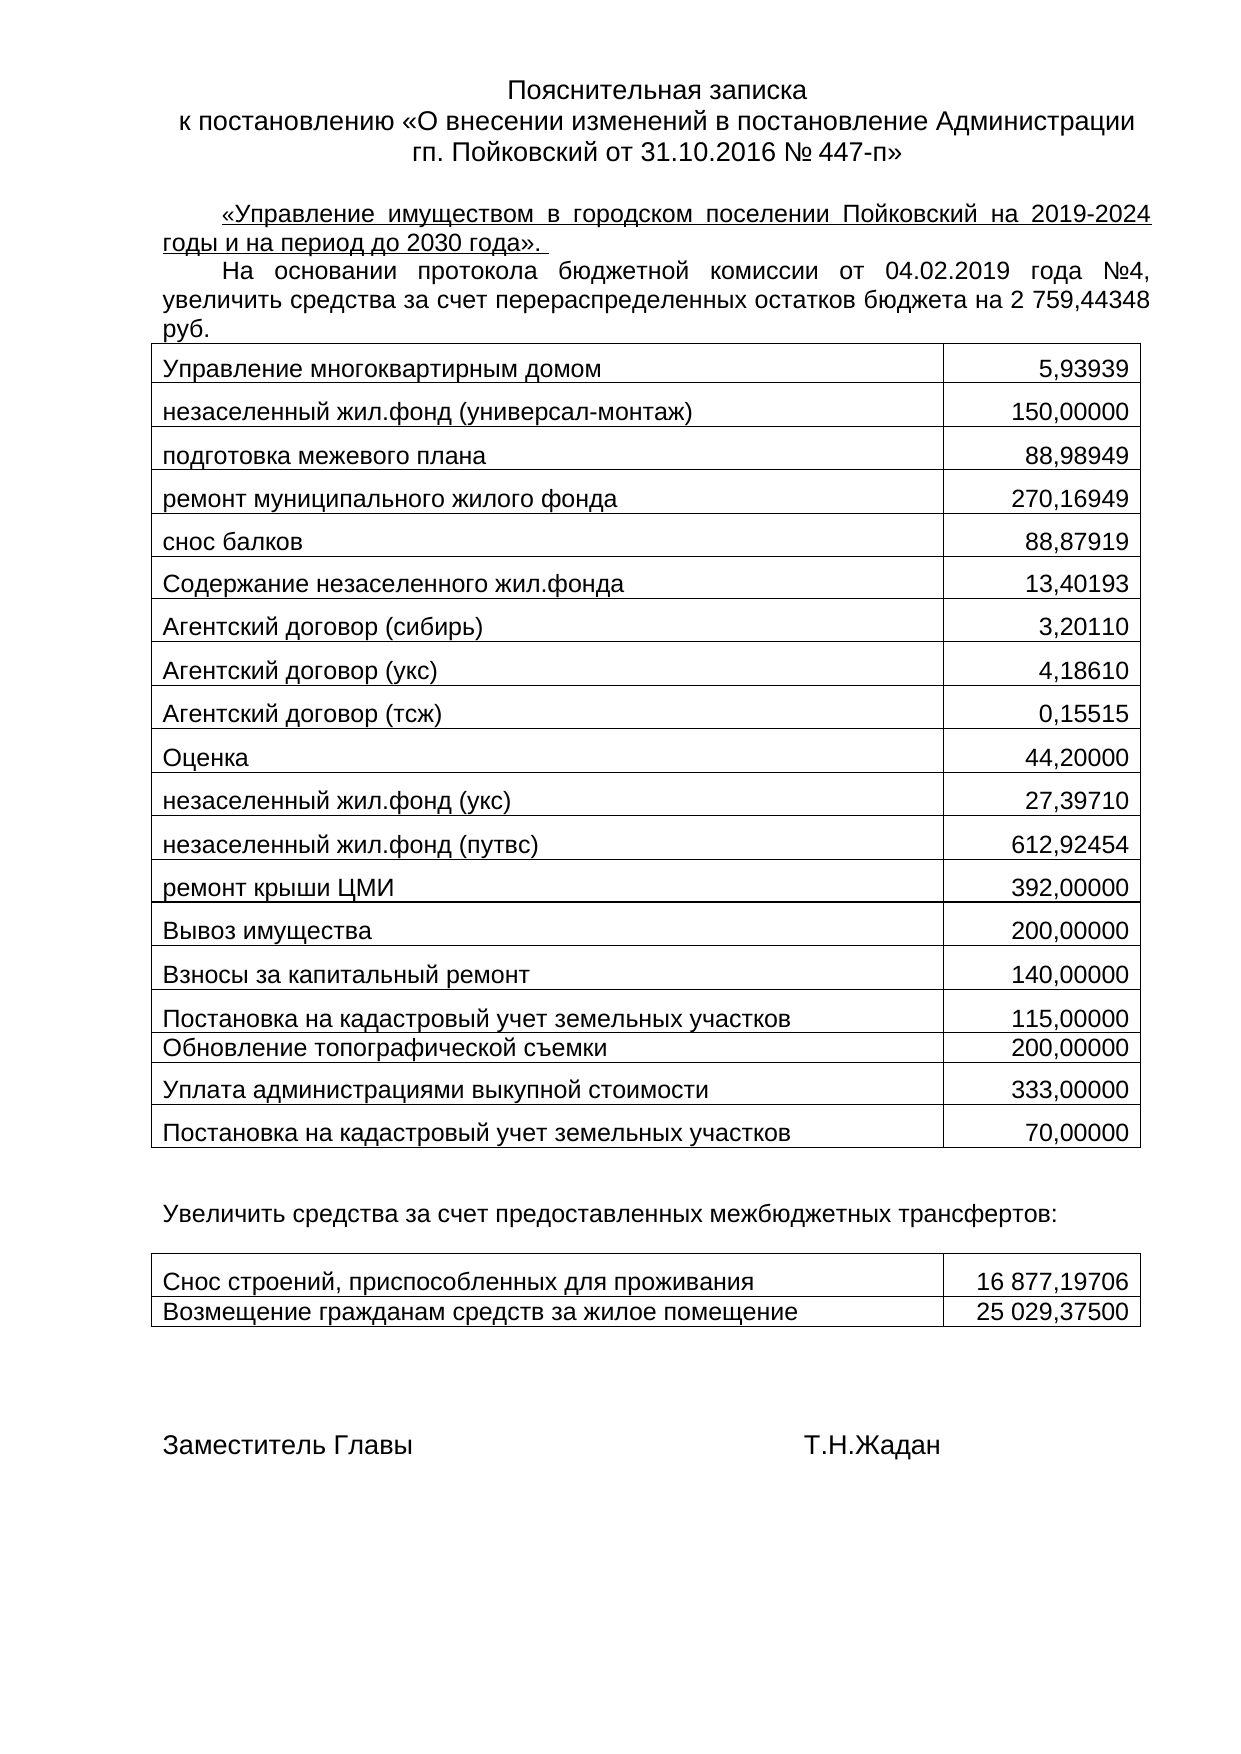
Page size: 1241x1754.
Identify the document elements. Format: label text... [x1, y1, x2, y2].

table_cell незаселенный жил.фонд (путвс) [152, 816, 943, 859]
table_cell Уплата администрациями выкупной стоимости [152, 1063, 943, 1103]
table_cell незаселенный жил.фонд (универсал-монтаж) [152, 383, 943, 426]
table_cell 392,00000 [944, 860, 1140, 901]
table_cell снос балков [152, 514, 943, 556]
table_header Снос строений, приспособленных для проживания [152, 1254, 943, 1296]
table_cell 333,00000 [944, 1063, 1140, 1103]
table_cell 150,00000 [944, 383, 1140, 426]
text На основании протокола бюджетной комиссии от 04.02.2019 года №4, увеличить средства за счет перераспределенных остатков бюджета на 2 759,44348 руб. [162, 256, 1152, 343]
text Пояснительная записка [162, 74, 1152, 105]
table_cell Обновление топографической съемки [152, 1033, 943, 1062]
table_cell 200,00000 [944, 903, 1140, 945]
table_cell ремонт крыши ЦМИ [152, 860, 943, 901]
table_cell 3,20110 [944, 599, 1140, 641]
table_cell 115,00000 [944, 990, 1140, 1032]
table_cell Содержание незаселенного жил.фонда [152, 557, 943, 597]
table_cell 88,87919 [944, 514, 1140, 556]
table_cell Агентский договор (сибирь) [152, 599, 943, 641]
table_cell Постановка на кадастровый учет земельных участков [152, 1105, 943, 1147]
table_cell 4,18610 [944, 642, 1140, 685]
text Заместитель Главы Т.Н.Жадан [162, 1429, 1152, 1460]
table_cell Агентский договор (тсж) [152, 686, 943, 728]
table_cell Агентский договор (укс) [152, 642, 943, 685]
table_cell незаселенный жил.фонд (укс) [152, 773, 943, 815]
table_header 5,93939 [944, 344, 1140, 382]
table_cell 13,40193 [944, 557, 1140, 597]
text «Управление имуществом в городском поселении Пойковский на 2019-2024 годы и на период до 2030 года». [162, 199, 1152, 256]
text к постановлению «О внесении изменений в постановление Администрации гп. Пойковский от 31.10.2016 № 447-п» [162, 105, 1152, 168]
text Увеличить средства за счет предоставленных межбюджетных трансфертов: [162, 1199, 1152, 1228]
table_cell 27,39710 [944, 773, 1140, 815]
table_cell 200,00000 [944, 1033, 1140, 1062]
table_cell 0,15515 [944, 686, 1140, 728]
table_cell Возмещение гражданам средств за жилое помещение [152, 1297, 943, 1326]
table_cell Постановка на кадастровый учет земельных участков [152, 990, 943, 1032]
table_header 16 877,19706 [944, 1254, 1140, 1296]
table_cell 140,00000 [944, 946, 1140, 989]
table_cell ремонт муниципального жилого фонда [152, 470, 943, 512]
table_cell Вывоз имущества [152, 903, 943, 945]
table_cell Оценка [152, 729, 943, 772]
table_cell 44,20000 [944, 729, 1140, 772]
table_cell 70,00000 [944, 1105, 1140, 1147]
table_cell 270,16949 [944, 470, 1140, 512]
table_header Управление многоквартирным домом [152, 344, 943, 382]
table_cell подготовка межевого плана [152, 427, 943, 469]
table_cell 88,98949 [944, 427, 1140, 469]
table_cell 612,92454 [944, 816, 1140, 859]
table_cell Взносы за капитальный ремонт [152, 946, 943, 989]
table_cell 25 029,37500 [944, 1297, 1140, 1326]
